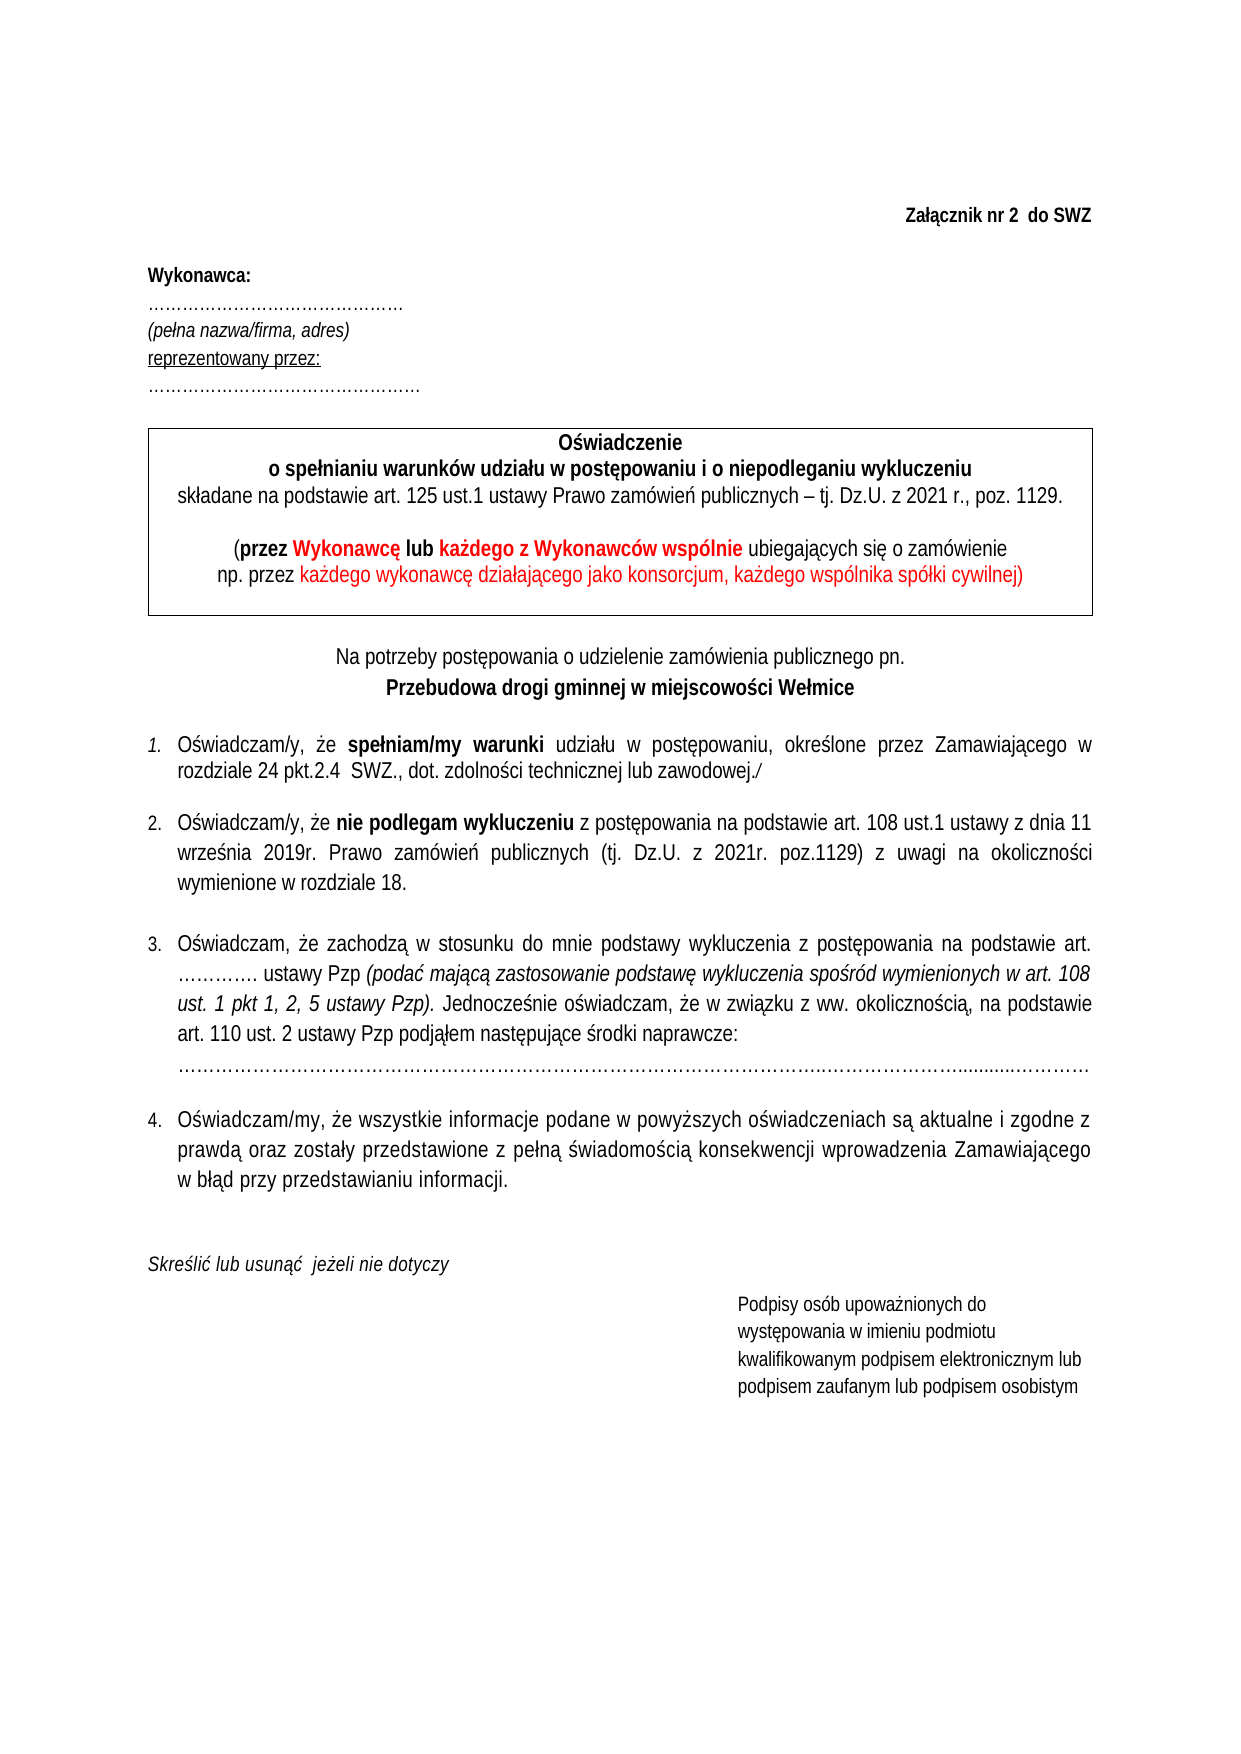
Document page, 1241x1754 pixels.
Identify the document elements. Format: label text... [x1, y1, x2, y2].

text Podpisy osób upoważnionych do występowania w imieniu podmiotu kwalifikowanym podpisem elektronicznym lub podpisem zaufanym lub podpisem osobistym [738, 1292, 1093, 1398]
text (pełna nazwa/firma, adres) [148, 318, 472, 342]
list Oświadczam, że zachodzą w stosunku do mnie podstawy wykluczenia z postępowania na podstawie art. …………. ustawy Pzp (podać mającą zastosowanie podstawę wykluczenia spośród wymienionych w art. 108 ust. 1 pkt 1, 2, 5 ustawy Pzp). Jednocześnie oświadczam, że w związku z ww. okolicznością, na podstawie art. 110 ust. 2 ustawy Pzp podjąłem następujące środki naprawcze: [148, 930, 1093, 1047]
text Wykonawca: [148, 263, 1093, 287]
list Oświadczam/y, że spełniam/my warunki udziału w postępowaniu, określone przez Zamawiającego w rozdziale 24 pkt.2.4 SWZ., dot. zdolności technicznej lub zawodowej./ [148, 731, 1093, 784]
list Oświadczam/my, że wszystkie informacje podane w powyższych oświadczeniach są aktualne i zgodne z prawdą oraz zostały przedstawione z pełną świadomością konsekwencji wprowadzenia Zamawiającego w błąd przy przedstawianiu informacji. [148, 1106, 1093, 1193]
text Przebudowa drogi gminnej w miejscowości Wełmice [148, 673, 1093, 700]
list …………………………………………………………………………………………..…………………...........………… [177, 1051, 1093, 1077]
table_header Oświadczenie o spełnianiu warunków udziału w postępowaniu i o niepodleganiu wykluczeniu składane na podstawie art. 125 ust.1 ustawy Prawo zamówień publicznych – tj. Dz.U. z 2021 r., poz. 1129. (przez Wykonawcę lub każdego z Wykonawców wspólnie ubiegających się o zamówienie np. przez każdego wykonawcę działającego jako konsorcjum, każdego wspólnika spółki cywilnej) [149, 429, 1092, 615]
list Oświadczam/y, że nie podlegam wykluczeniu z postępowania na podstawie art. 108 ust.1 ustawy z dnia 11 września 2019r. Prawo zamówień publicznych (tj. Dz.U. z 2021r. poz.1129) z uwagi na okoliczności wymienione w rozdziale 18. [148, 809, 1093, 896]
text ……………………………………… [148, 291, 472, 314]
text Na potrzeby postępowania o udzielenie zamówienia publicznego pn. [148, 643, 1093, 669]
text Skreślić lub usunąć jeżeli nie dotyczy [148, 1252, 1093, 1276]
text reprezentowany przez: [148, 346, 1093, 369]
text ………………………………………… [148, 373, 1093, 397]
text Załącznik nr 2 do SWZ [148, 203, 1091, 227]
